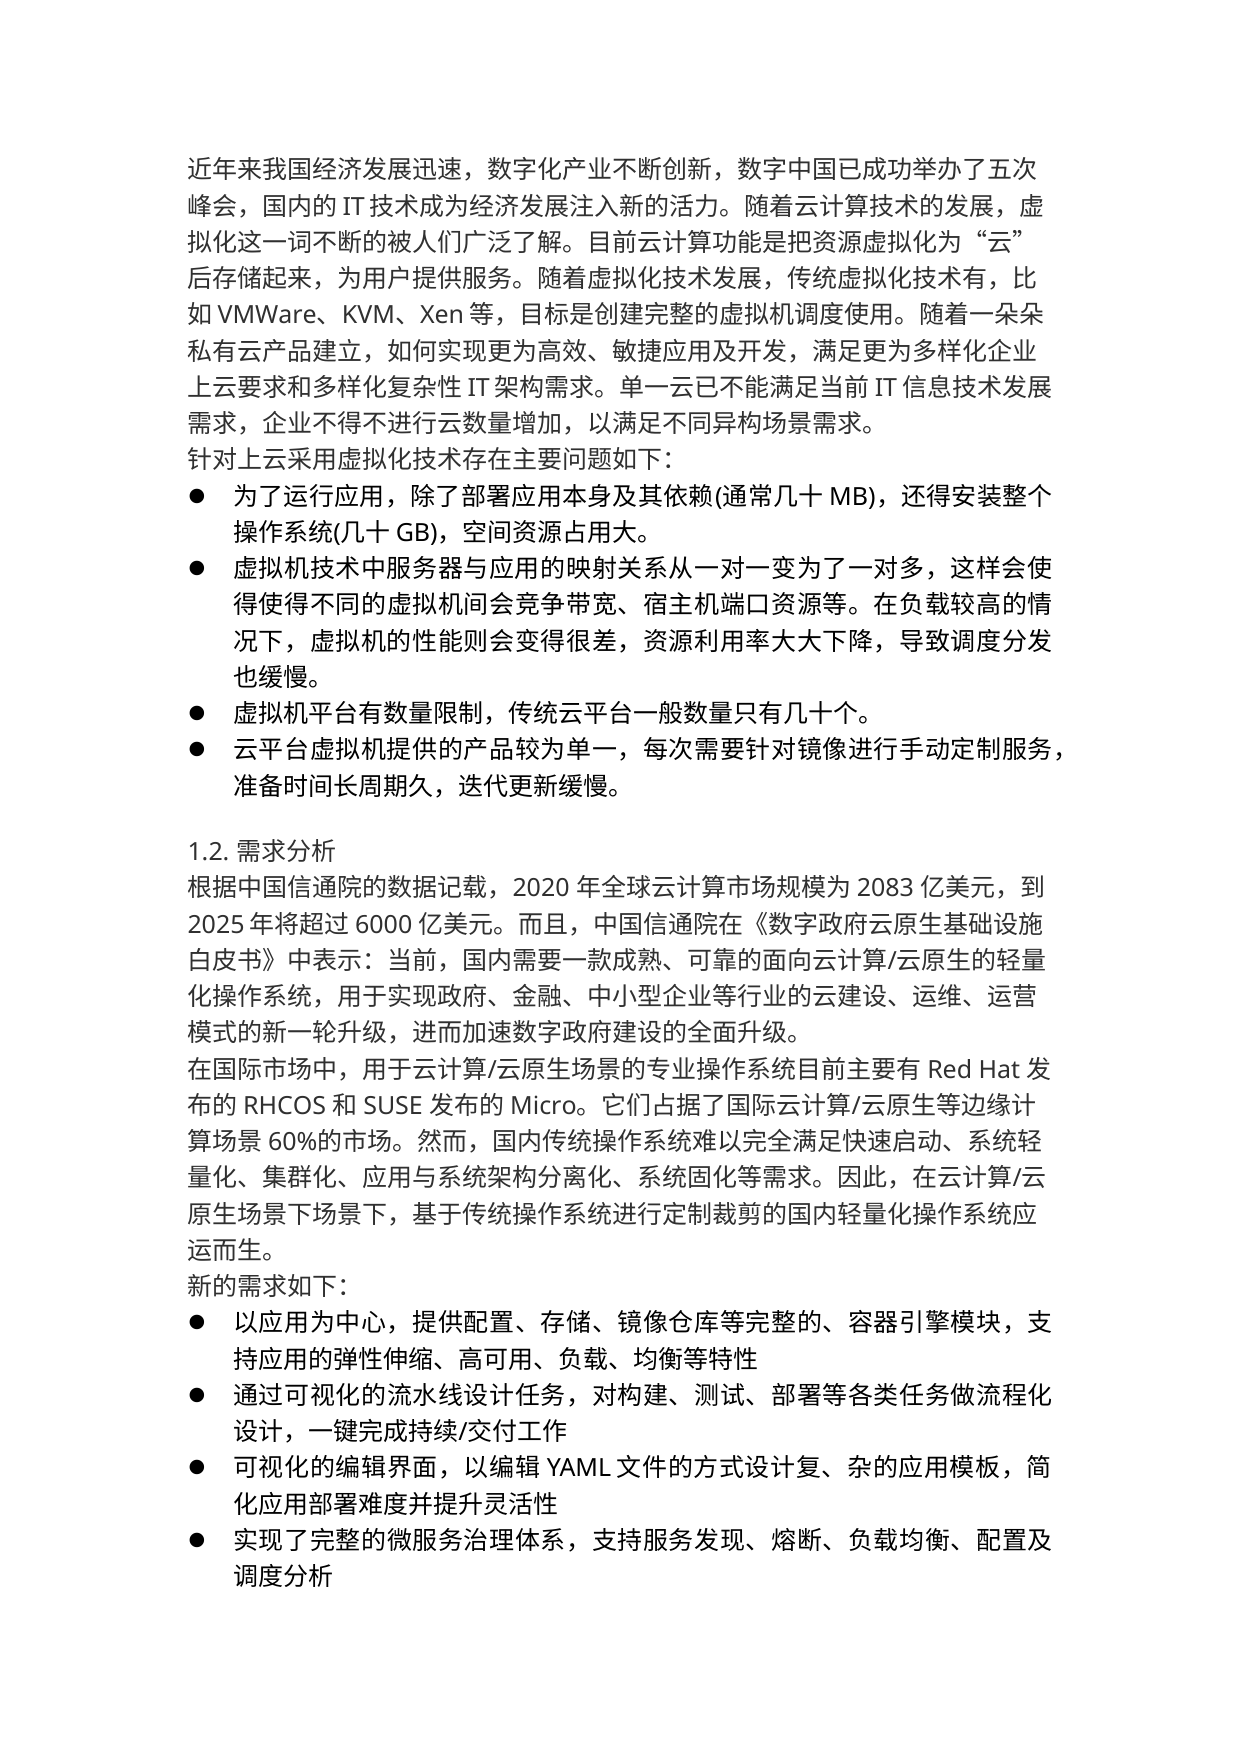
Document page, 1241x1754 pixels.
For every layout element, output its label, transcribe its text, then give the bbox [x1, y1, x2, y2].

list 为了运行应用，除了部署应用本身及其依赖(通常几十MB)，还得安装整个操作系统(几十GB)，空间资源占用大。 [187, 476, 1053, 549]
text 近年来我国经济发展迅速，数字化产业不断创新，数字中国已成功举办了五次峰会，国内的IT技术成为经济发展注入新的活力。随着云计算技术的发展，虚拟化这一词不断的被人们广泛了解。目前云计算功能是把资源虚拟化为“云”后存储起来，为用户提供服务。随着虚拟化技术发展，传统虚拟化技术有，比如VMWare、KVM、Xen等，目标是创建完整的虚拟机调度使用。随着一朵朵私有云产品建立，如何实现更为高效、敏捷应用及开发，满足更为多样化企业上云要求和多样化复杂性IT架构需求。单一云已不能满足当前IT信息技术发展需求，企业不得不进行云数量增加，以满足不同异构场景需求。 [187, 150, 1053, 440]
list 实现了完整的微服务治理体系，支持服务发现、熔断、负载均衡、配置及调度分析 [187, 1520, 1053, 1593]
list 云平台虚拟机提供的产品较为单一，每次需要针对镜像进行手动定制服务，准备时间长周期久，迭代更新缓慢。 [187, 730, 1053, 802]
text 新的需求如下： [187, 1267, 1053, 1303]
list 虚拟机平台有数量限制，传统云平台一般数量只有几十个。 [187, 694, 1053, 730]
list 可视化的编辑界面，以编辑YAML文件的方式设计复、杂的应用模板，简化应用部署难度并提升灵活性 [187, 1448, 1053, 1520]
list 以应用为中心，提供配置、存储、镜像仓库等完整的、容器引擎模块，支持应用的弹性伸缩、高可用、负载、均衡等特性 [187, 1303, 1053, 1375]
list 通过可视化的流水线设计任务，对构建、测试、部署等各类任务做流程化设计，一键完成持续/交付工作 [187, 1375, 1053, 1448]
text 根据中国信通院的数据记载，2020 年全球云计算市场规模为 2083 亿美元，到 2025年将超过 6000 亿美元。而且，中国信通院在《数字政府云原生基础设施白皮书》中表示：当前，国内需要一款成熟、可靠的面向云计算/云原生的轻量化操作系统，用于实现政府、金融、中小型企业等行业的云建设、运维、运营模式的新一轮升级，进而加速数字政府建设的全面升级。 [187, 868, 1053, 1049]
text 在国际市场中，用于云计算/云原生场景的专业操作系统目前主要有 Red Hat 发布的 RHCOS 和 SUSE 发布的 Micro。它们占据了国际云计算/云原生等边缘计算场景 60%的市场。然而，国内传统操作系统难以完全满足快速启动、系统轻量化、集群化、应用与系统架构分离化、系统固化等需求。因此，在云计算/云原生场景下场景下，基于传统操作系统进行定制裁剪的国内轻量化操作系统应运而生。 [187, 1049, 1053, 1267]
text 针对上云采用虚拟化技术存在主要问题如下： [187, 440, 1053, 476]
list 虚拟机技术中服务器与应用的映射关系从一对一变为了一对多，这样会使得使得不同的虚拟机间会竞争带宽、宿主机端口资源等。在负载较高的情况下，虚拟机的性能则会变得很差，资源利用率大大下降，导致调度分发也缓慢。 [187, 549, 1053, 694]
text 1.2. 需求分析 [187, 832, 1053, 868]
